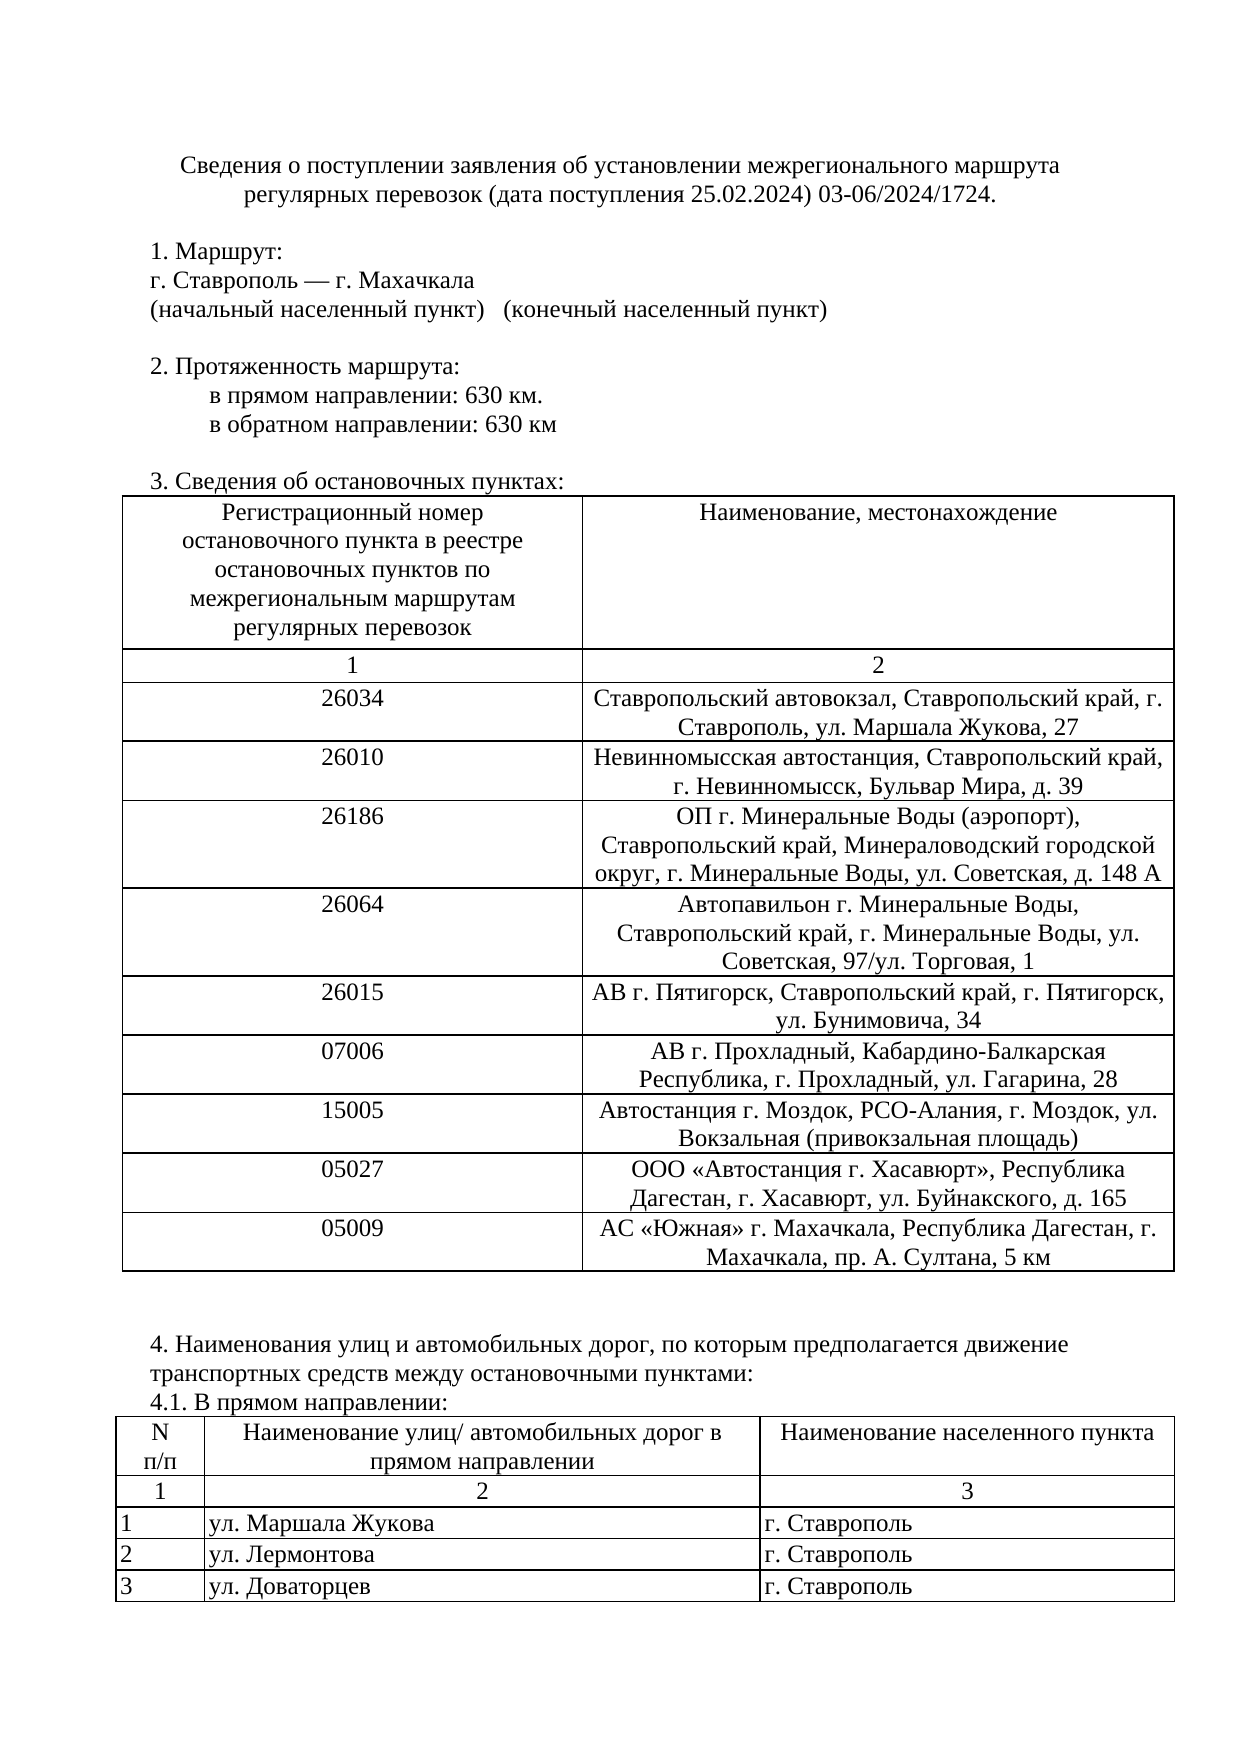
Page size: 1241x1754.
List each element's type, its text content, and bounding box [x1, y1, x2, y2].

table_cell ул. Лермонтова [205, 1539, 759, 1569]
table_cell 26010 [123, 742, 582, 799]
table_cell 07006 [123, 1036, 582, 1093]
table_cell 3 [761, 1476, 1174, 1506]
table_cell 05009 [123, 1213, 582, 1270]
text 2. Протяженность маршрута: [150, 351, 1090, 380]
table_cell 2 [205, 1476, 759, 1506]
text Сведения о поступлении заявления об установлении межрегионального маршрута регулярных перевозок (дата поступления 25.02.2024) 03-06/2024/1724. [150, 150, 1090, 207]
table_cell АВ г. Прохладный, Кабардино-Балкарская Республика, г. Прохладный, ул. Гагарина, 28 [583, 1036, 1173, 1093]
table_cell 05027 [123, 1154, 582, 1211]
table_cell г. Ставрополь [761, 1508, 1174, 1538]
table_header Наименование населенного пункта [761, 1417, 1174, 1475]
table_cell 1 [117, 1476, 204, 1506]
text в прямом направлении: 630 км. [150, 380, 1090, 409]
table_header Наименование улиц/ автомобильных дорог в прямом направлении [205, 1417, 759, 1475]
table_cell АС «Южная» г. Махачкала, Республика Дагестан, г. Махачкала, пр. А. Султана, 5 км [583, 1213, 1173, 1270]
text г. Ставрополь — г. Махачкала [150, 265, 1090, 294]
text 3. Сведения об остановочных пунктах: [150, 466, 1090, 495]
text 1. Маршрут: [150, 236, 1090, 265]
table_cell Автопавильон г. Минеральные Воды, Ставропольский край, г. Минеральные Воды, ул. Советская, 97/ул. Торговая, 1 [583, 889, 1173, 975]
table_cell 1 [123, 650, 582, 681]
table_cell ООО «Автостанция г. Хасавюрт», Республика Дагестан, г. Хасавюрт, ул. Буйнакского, д. 165 [583, 1154, 1173, 1211]
table_header Регистрационный номер остановочного пункта в реестре остановочных пунктов по межрегиональным маршрутам регулярных перевозок [123, 497, 582, 648]
text 4.1. В прямом направлении: [150, 1387, 1090, 1416]
table_header Наименование, местонахождение [583, 497, 1173, 648]
table_cell 26034 [123, 683, 582, 740]
table_cell Невинномысская автостанция, Ставропольский край, г. Невинномысск, Бульвар Мира, д. 39 [583, 742, 1173, 799]
table_cell ул. Маршала Жукова [205, 1508, 759, 1538]
table_cell Автостанция г. Моздок, РСО-Алания, г. Моздок, ул. Вокзальная (привокзальная площадь) [583, 1095, 1173, 1152]
table_cell 2 [117, 1539, 204, 1569]
table_cell Ставропольский автовокзал, Ставропольский край, г. Ставрополь, ул. Маршала Жукова, 27 [583, 683, 1173, 740]
table_cell 15005 [123, 1095, 582, 1152]
table_cell 26186 [123, 801, 582, 887]
table_cell 3 [117, 1571, 204, 1601]
table_cell ул. Доваторцев [205, 1571, 759, 1601]
table_cell 1 [117, 1508, 204, 1538]
text (начальный населенный пункт) (конечный населенный пункт) [150, 294, 1090, 322]
table_cell г. Ставрополь [761, 1571, 1174, 1601]
text 4. Наименования улиц и автомобильных дорог, по которым предполагается движение транспортных средств между остановочными пунктами: [150, 1329, 1090, 1387]
table_cell 26015 [123, 977, 582, 1034]
table_cell АВ г. Пятигорск, Ставропольский край, г. Пятигорск, ул. Бунимовича, 34 [583, 977, 1173, 1034]
text в обратном направлении: 630 км [150, 409, 1090, 437]
table_cell 26064 [123, 889, 582, 975]
table_cell ОП г. Минеральные Воды (аэропорт), Ставропольский край, Минераловодский городской округ, г. Минеральные Воды, ул. Советская, д. 148 А [583, 801, 1173, 887]
table_cell 2 [583, 650, 1173, 681]
table_cell г. Ставрополь [761, 1539, 1174, 1569]
table_header N п/п [117, 1417, 204, 1475]
